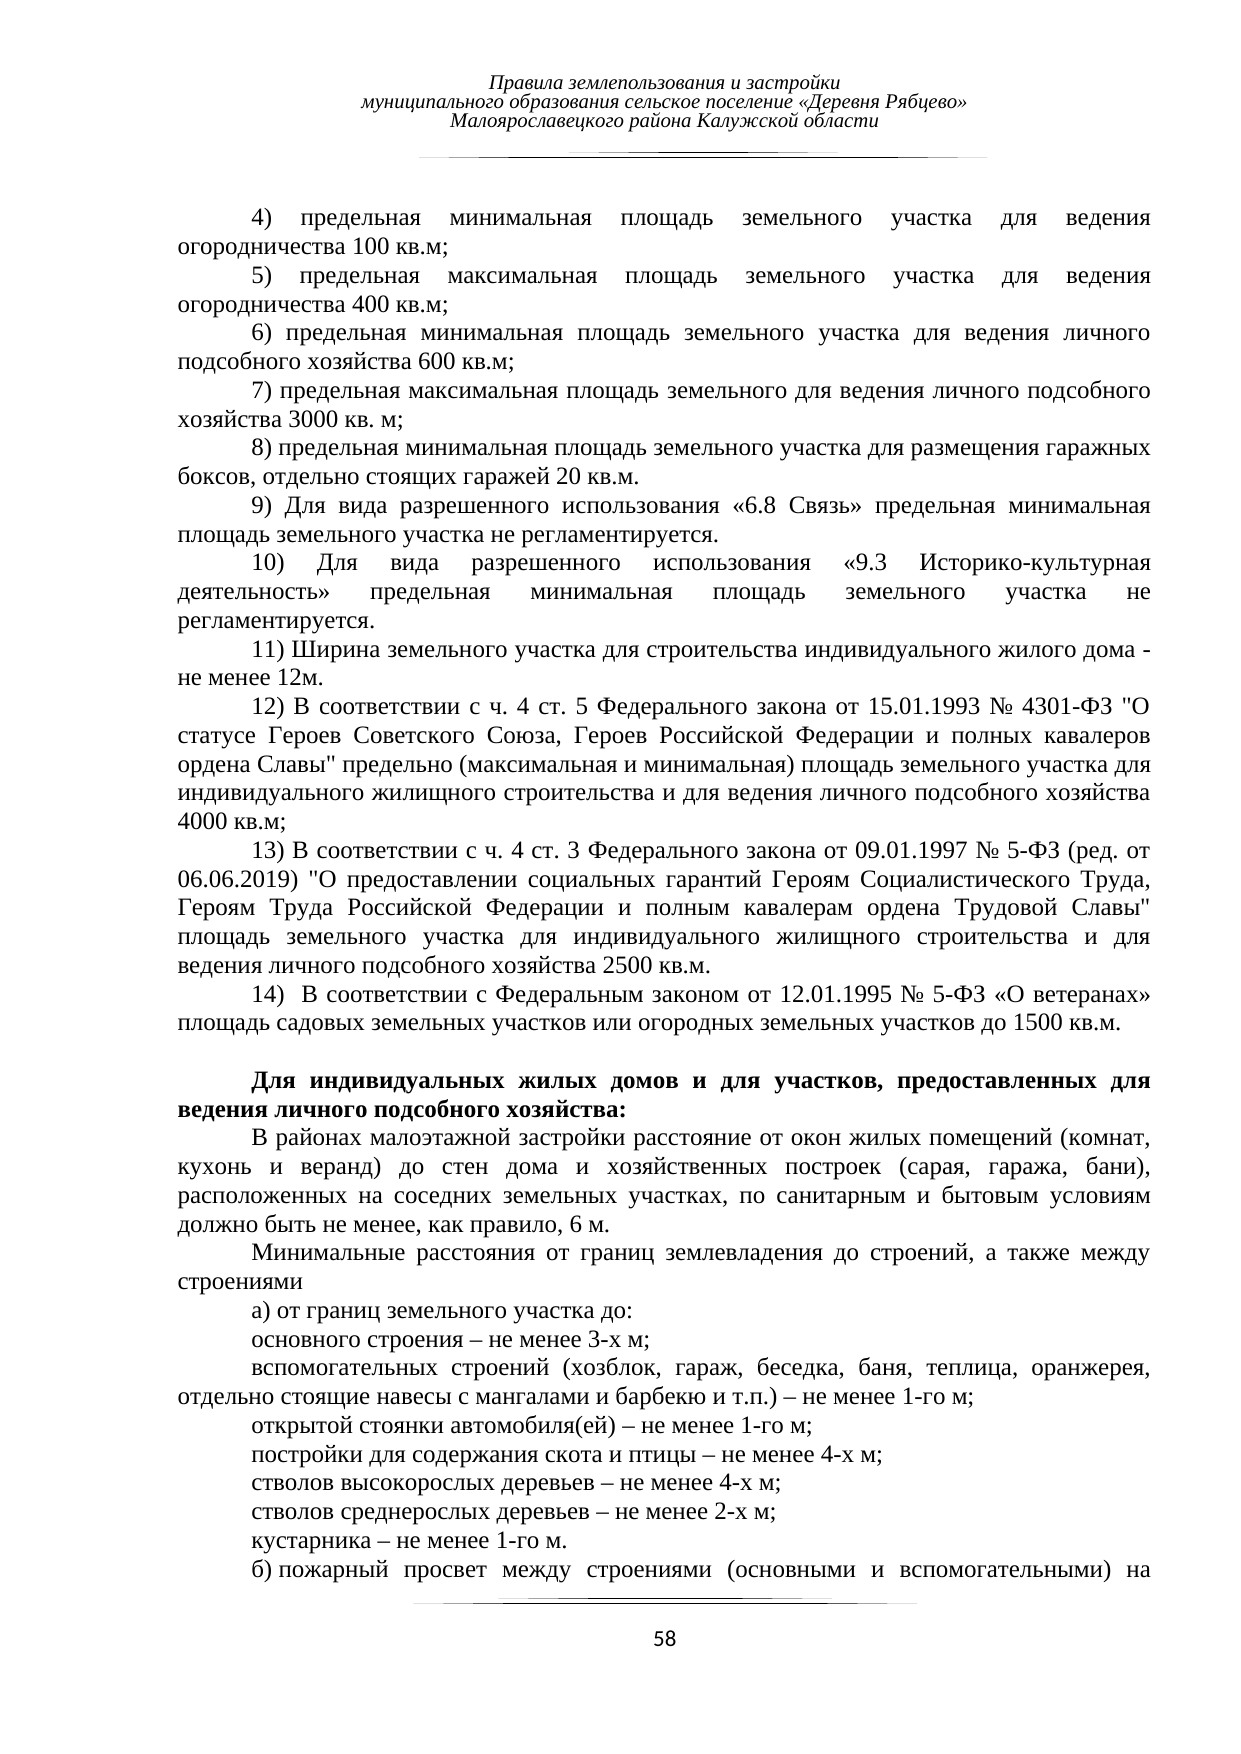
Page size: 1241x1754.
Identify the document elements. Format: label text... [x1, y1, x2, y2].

text 5) предельная максимальная площадь земельного участка для ведения огородничества 400 кв.м; [177, 260, 1152, 317]
text стволов высокорослых деревьев – не менее 4-х м; [177, 1467, 1152, 1496]
text кустарника – не менее 1-го м. [177, 1525, 1152, 1554]
text 8) предельная минимальная площадь земельного участка для размещения гаражных боксов, отдельно стоящих гаражей 20 кв.м. [177, 432, 1152, 490]
text Для индивидуальных жилых домов и для участков, предоставленных для ведения личного подсобного хозяйства: [177, 1065, 1152, 1122]
text 10) Для вида разрешенного использования «9.3 Историко-культурная деятельность» предельная минимальная площадь земельного участка не регламентируется. [177, 547, 1152, 634]
text стволов среднерослых деревьев – не менее 2-х м; [177, 1496, 1152, 1525]
text 14) В соответствии с Федеральным законом от 12.01.1995 № 5-ФЗ «О ветеранах» площадь садовых земельных участков или огородных земельных участков до 1500 кв.м. [177, 979, 1152, 1036]
text 9) Для вида разрешенного использования «6.8 Связь» предельная минимальная площадь земельного участка не регламентируется. [177, 490, 1152, 547]
text 6) предельная минимальная площадь земельного участка для ведения личного подсобного хозяйства 600 кв.м; [177, 317, 1152, 375]
text 11) Ширина земельного участка для строительства индивидуального жилого дома - не менее 12м. [177, 634, 1152, 691]
text а) от границ земельного участка до: [177, 1295, 1152, 1324]
text Минимальные расстояния от границ землевладения до строений, а также между строениями [177, 1237, 1152, 1295]
text 7) предельная максимальная площадь земельного для ведения личного подсобного хозяйства 3000 кв. м; [177, 375, 1152, 432]
text 13) В соответствии с ч. 4 ст. 3 Федерального закона от 09.01.1997 № 5-ФЗ (ред. от 06.06.2019) "О предоставлении социальных гарантий Героям Социалистического Труда, Героям Труда Российской Федерации и полным кавалерам ордена Трудовой Славы" площадь земельного участка для индивидуального жилищного строительства и для ведения личного подсобного хозяйства 2500 кв.м. [177, 835, 1152, 979]
text постройки для содержания скота и птицы – не менее 4-х м; [177, 1439, 1152, 1467]
text 12) В соответствии с ч. 4 ст. 5 Федерального закона от 15.01.1993 № 4301-ФЗ "О статусе Героев Советского Союза, Героев Российской Федерации и полных кавалеров ордена Славы" предельно (максимальная и минимальная) площадь земельного участка для индивидуального жилищного строительства и для ведения личного подсобного хозяйства 4000 кв.м; [177, 691, 1152, 835]
text основного строения – не менее 3-х м; [177, 1324, 1152, 1352]
text В районах малоэтажной застройки расстояние от окон жилых помещений (комнат, кухонь и веранд) до стен дома и хозяйственных построек (сарая, гаража, бани), расположенных на соседних земельных участках, по санитарным и бытовым условиям должно быть не менее, как правило, 6 м. [177, 1122, 1152, 1237]
text вспомогательных строений (хозблок, гараж, беседка, баня, теплица, оранжерея, отдельно стоящие навесы с мангалами и барбекю и т.п.) – не менее 1-го м; [177, 1352, 1152, 1410]
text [177, 1554, 1152, 1582]
text 4) предельная минимальная площадь земельного участка для ведения огородничества 100 кв.м; [177, 202, 1152, 260]
text открытой стоянки автомобиля(ей) – не менее 1-го м; [177, 1410, 1152, 1439]
